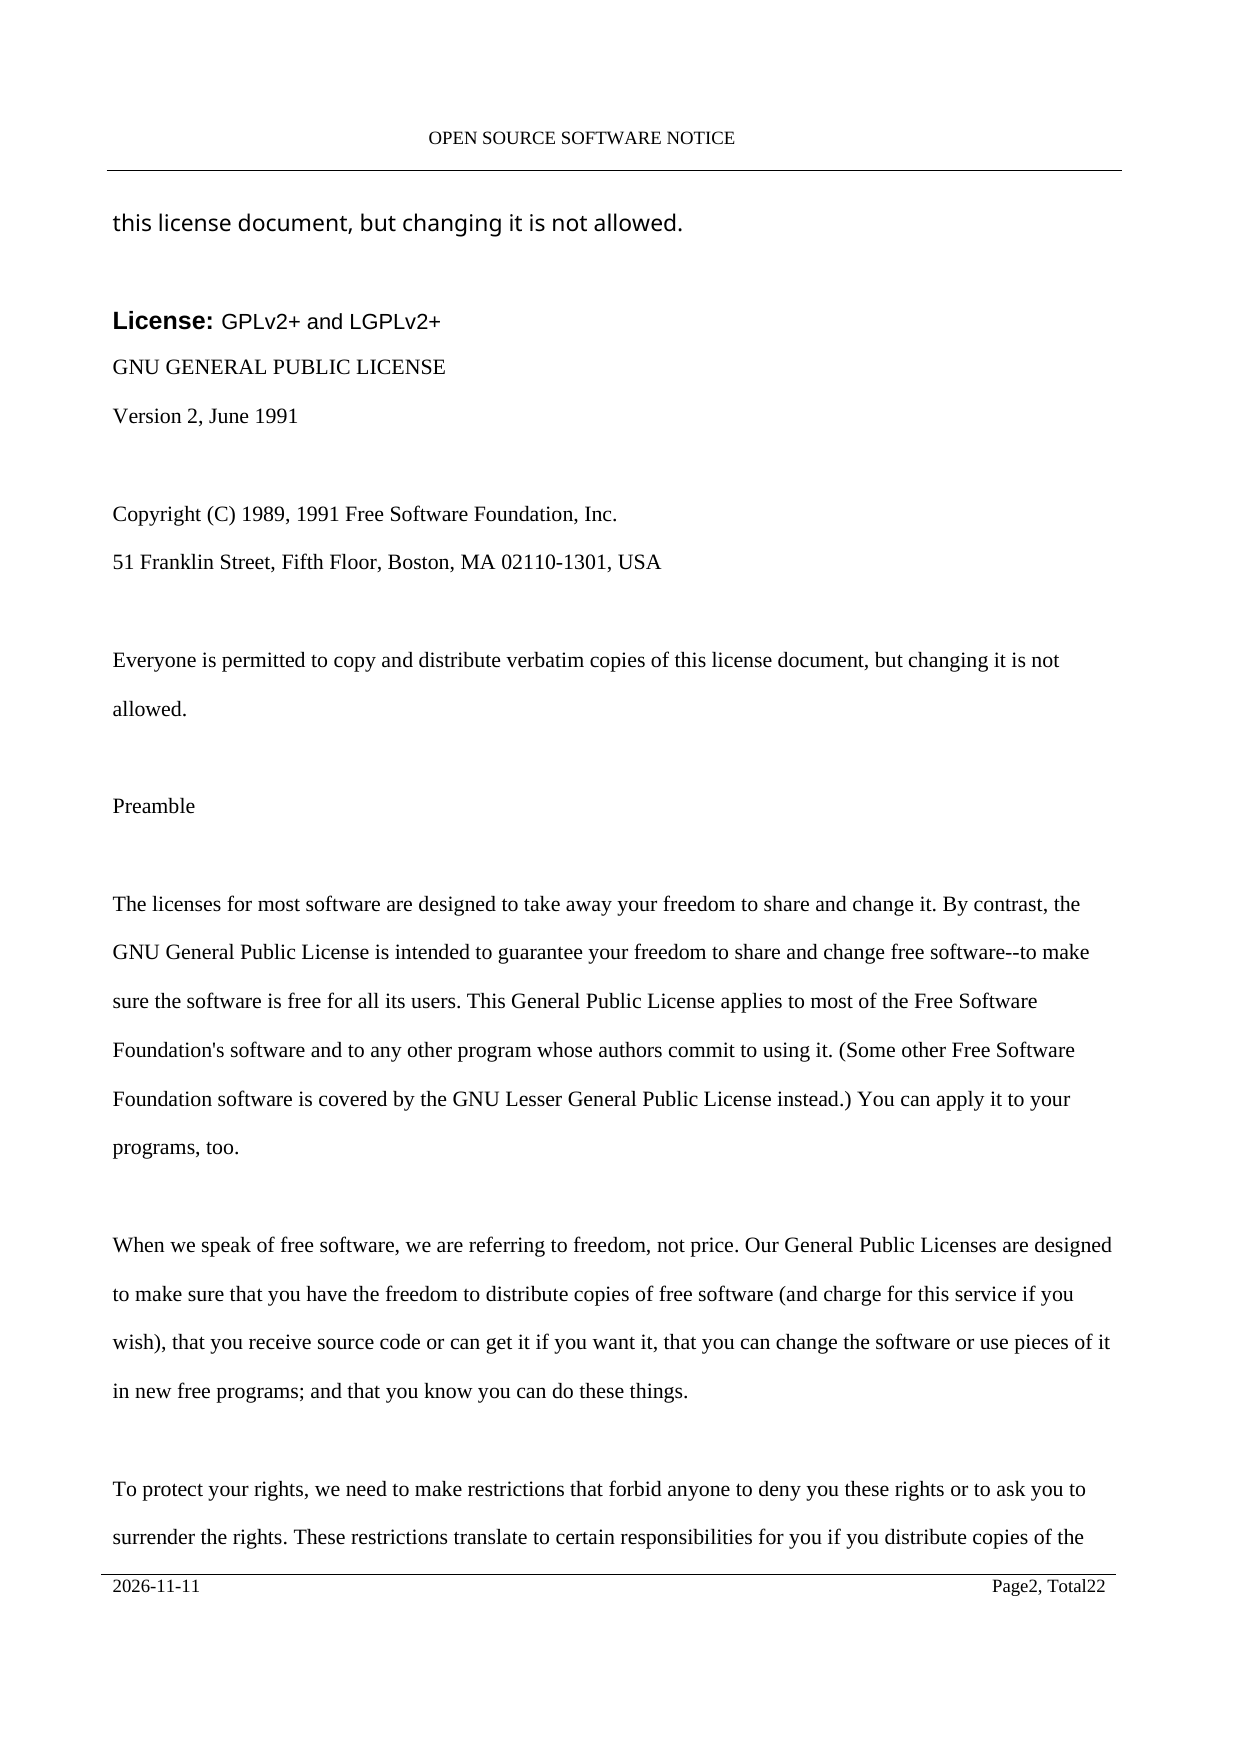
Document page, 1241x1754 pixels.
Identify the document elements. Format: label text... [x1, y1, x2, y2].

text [112, 351, 1128, 1553]
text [112, 206, 1128, 288]
text License: GPLv2+ and LGPLv2+ [112, 304, 1128, 336]
